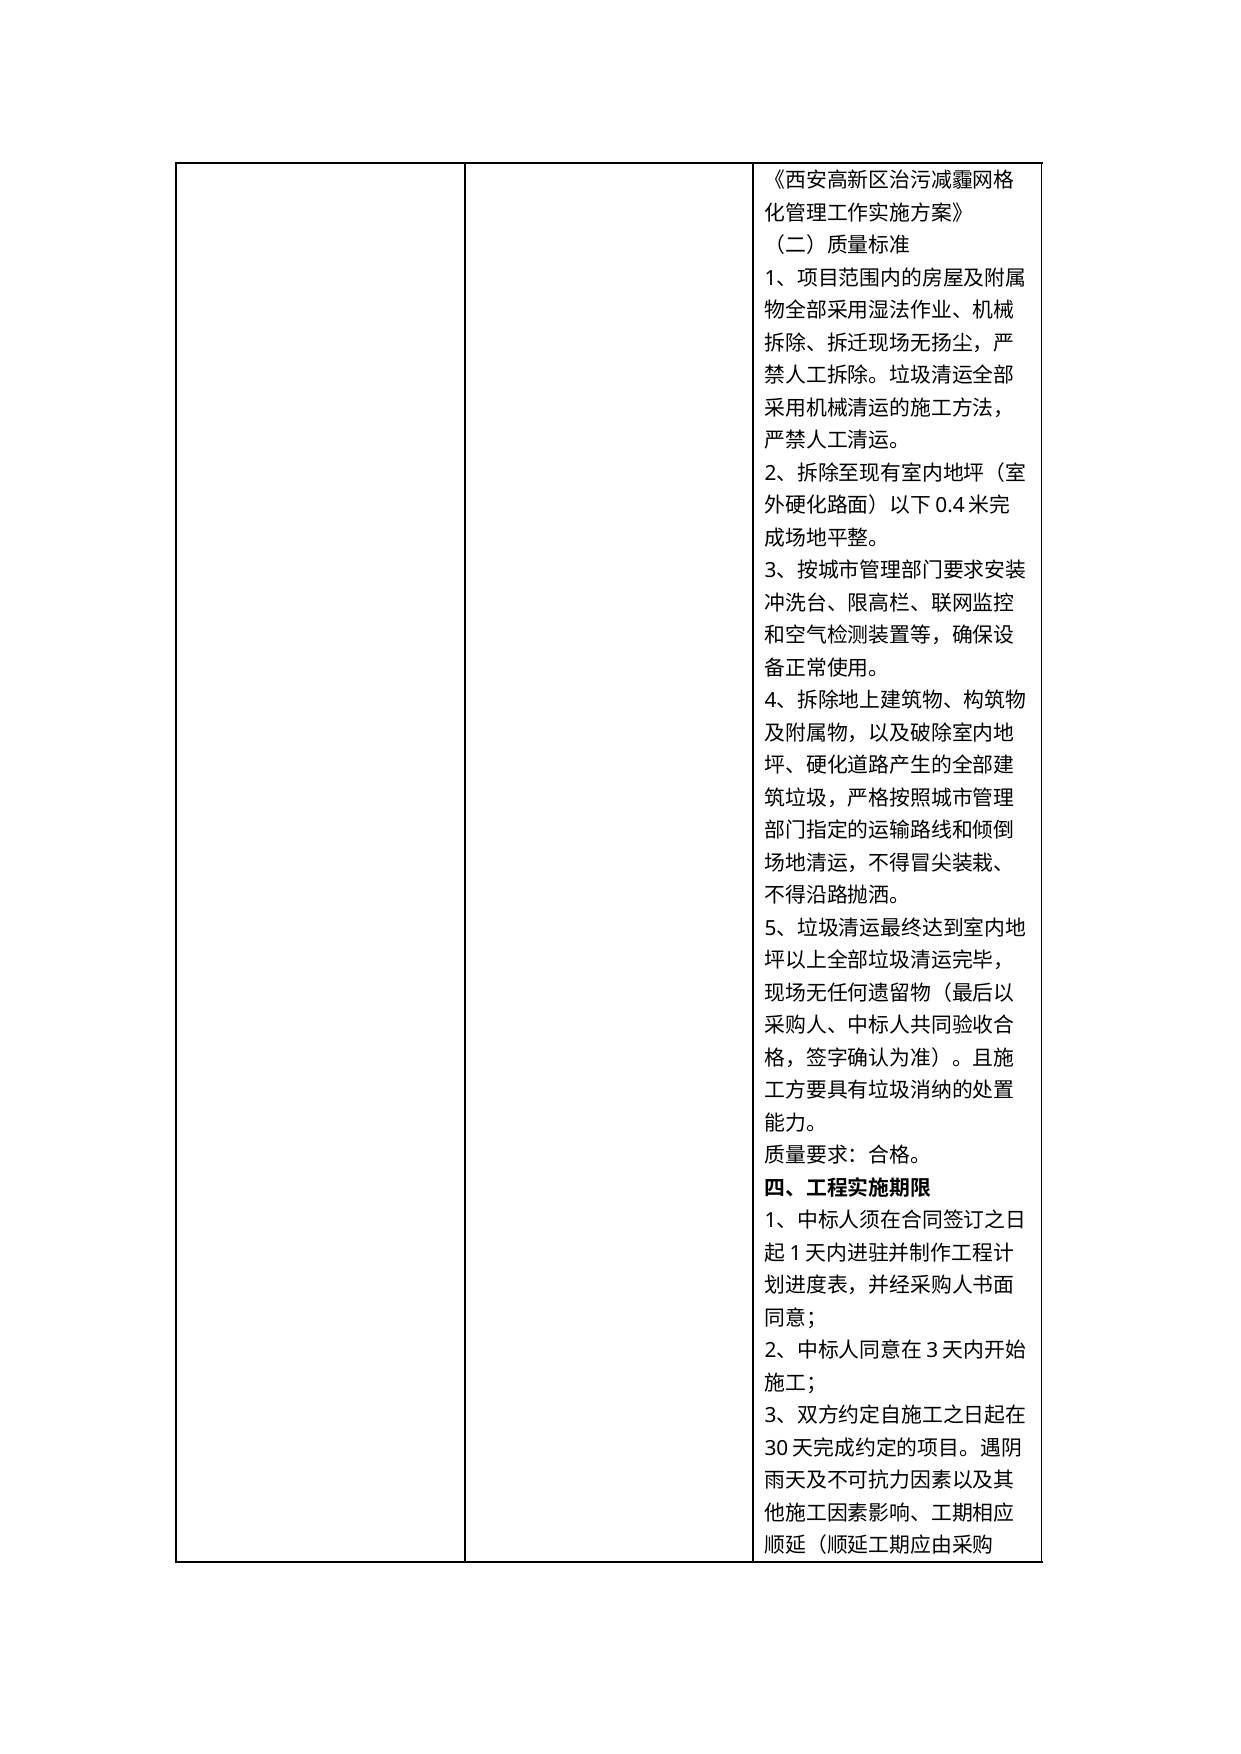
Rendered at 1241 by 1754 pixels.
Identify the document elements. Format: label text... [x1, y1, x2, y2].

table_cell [754, 164, 1041, 1561]
table_cell 1 [177, 164, 464, 1561]
table_cell [466, 164, 752, 1561]
